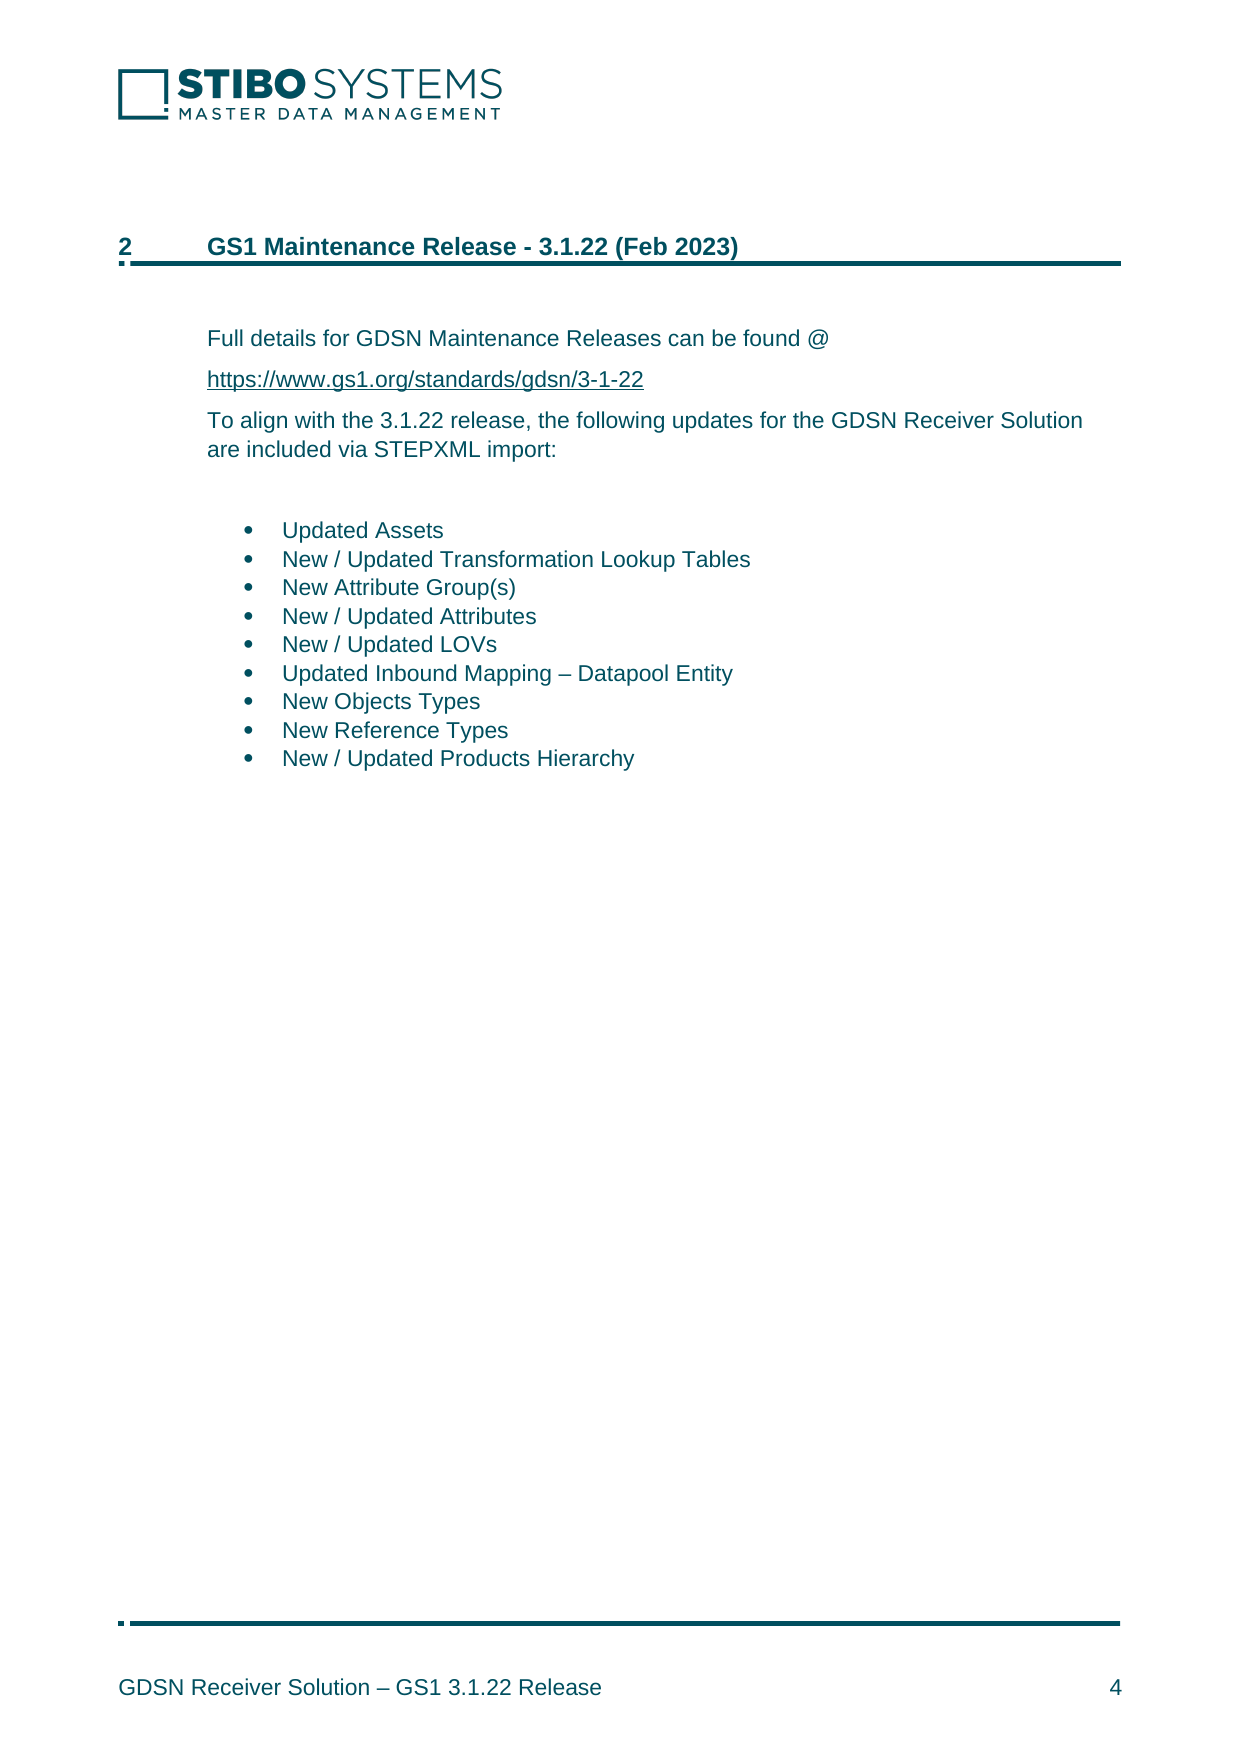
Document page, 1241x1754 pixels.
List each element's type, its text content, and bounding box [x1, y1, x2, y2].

list New / Updated LOVs [244, 631, 1122, 658]
picture [113, 63, 505, 124]
list New / Updated Transformation Lookup Tables [244, 546, 1122, 572]
text To align with the 3.1.22 release, the following updates for the GDSN Receiver Solution are included via STEPXML import: [207, 407, 1122, 462]
text Full details for GDSN Maintenance Releases can be found @ [207, 325, 1122, 352]
subtitle GS1 Maintenance Release - 3.1.22 (Feb 2023) [118, 232, 1122, 261]
list New / Updated Products Hierarchy [244, 745, 1122, 771]
text https://www.gs1.org/standards/gdsn/3-1-22 [207, 366, 1122, 393]
picture [118, 261, 1121, 266]
list New Reference Types [244, 717, 1122, 743]
list Updated Assets [244, 517, 1122, 544]
list New Attribute Group(s) [244, 574, 1122, 601]
list New / Updated Attributes [244, 603, 1122, 629]
picture [118, 1621, 1121, 1626]
list New Objects Types [244, 688, 1122, 714]
list Updated Inbound Mapping – Datapool Entity [244, 660, 1122, 686]
